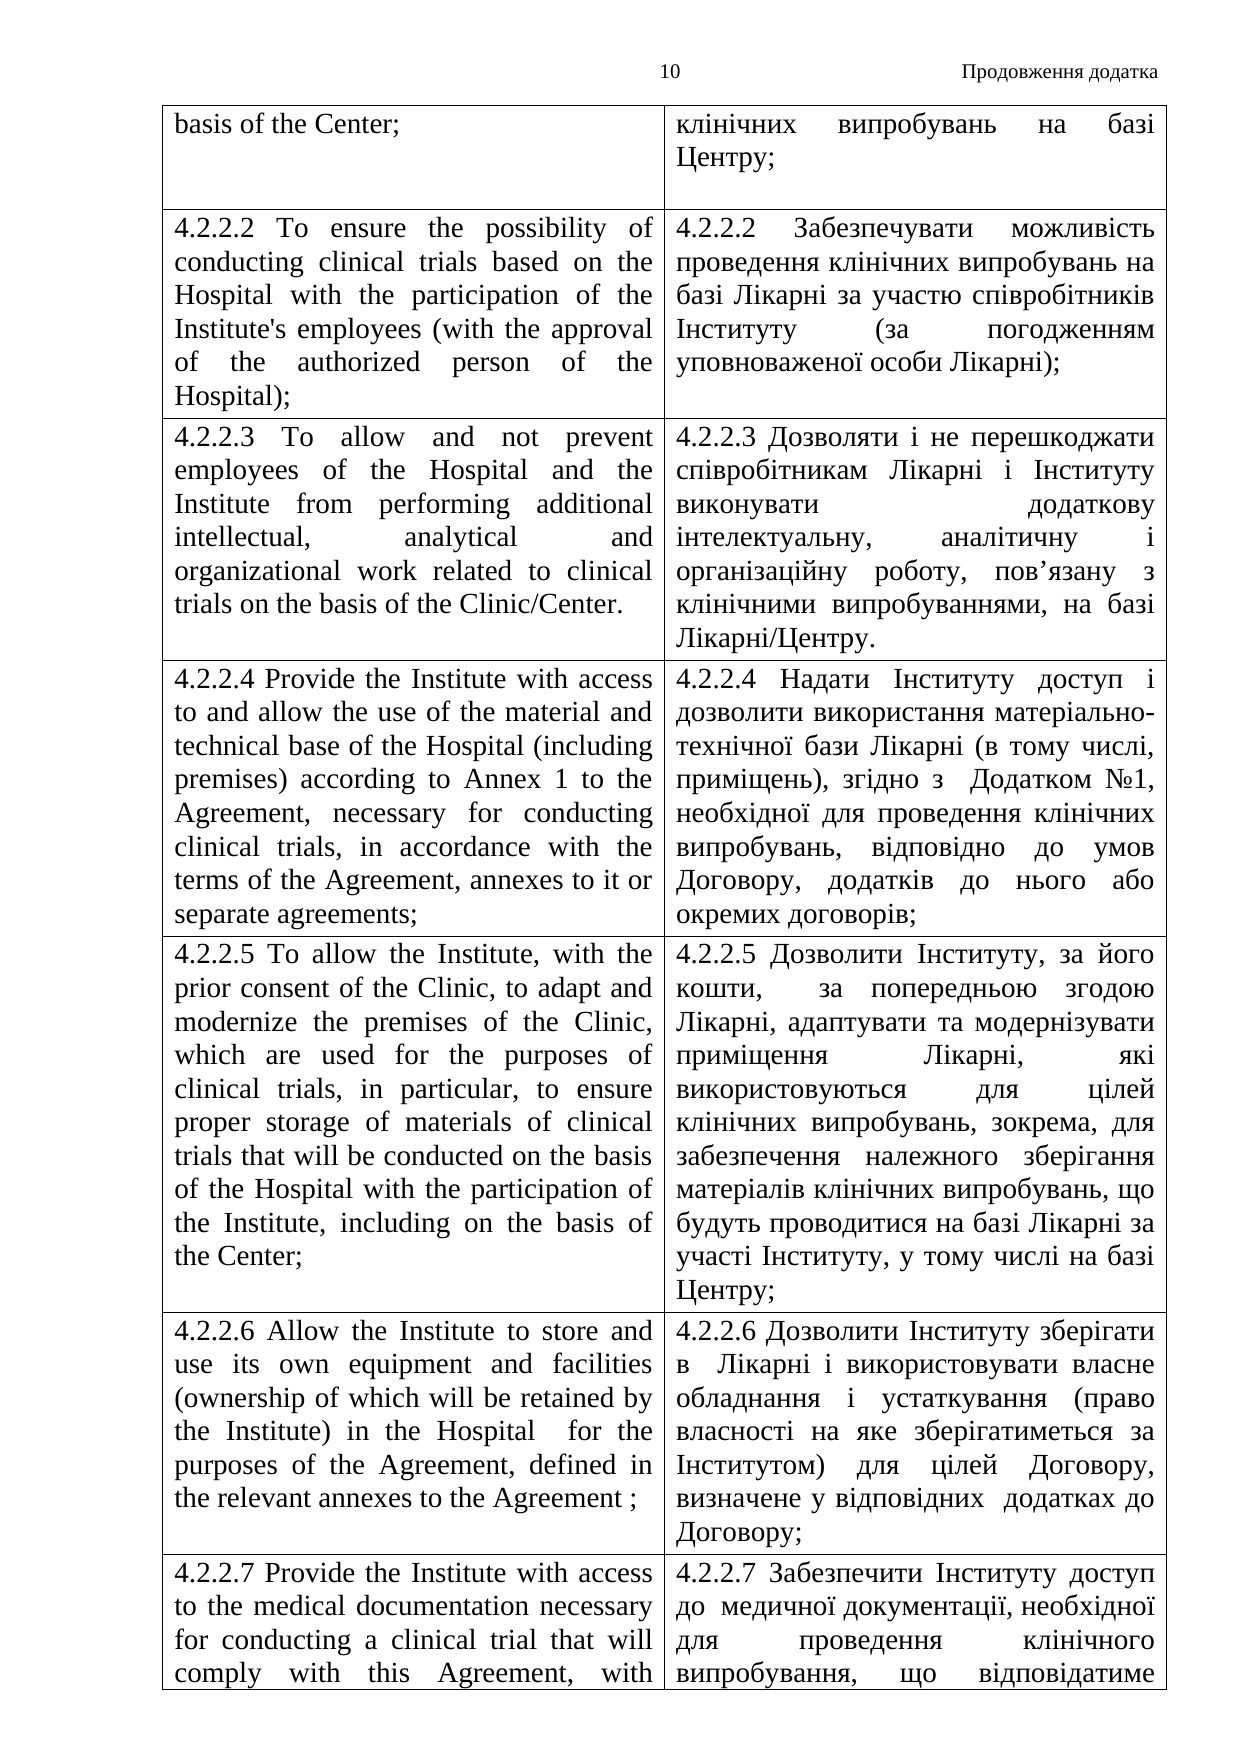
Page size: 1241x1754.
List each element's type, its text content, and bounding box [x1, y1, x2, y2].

table_cell 4.2.2.3 Дозволяти і не перешкоджати співробітникам Лікарні і Інституту виконувати додаткову інтелектуальну, аналітичну і організаційну роботу, пов’язану з клінічними випробуваннями, на базі Лікарні/Центру. [665, 419, 1166, 660]
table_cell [163, 1555, 664, 1689]
table_cell 4.2.2.4 Provide the Institute with access to and allow the use of the material and technical base of the Hospital (including premises) according to Annex 1 to the Agreement, necessary for conducting clinical trials, in accordance with the terms of the Agreement, annexes to it or separate agreements; [163, 661, 664, 936]
table_cell 4.2.2.4 Надати Інституту доступ і дозволити використання матеріально-технічної бази Лікарні (в тому числі, приміщень), згідно з Додатком №1, необхідної для проведення клінічних випробувань, відповідно до умов Договору, додатків до нього або окремих договорів; [665, 661, 1166, 936]
table_cell 4.2.2.2 Забезпечувати можливість проведення клінічних випробувань на базі Лікарні за участю співробітників Інституту (за погодженням уповноваженої особи Лікарні); [665, 210, 1166, 418]
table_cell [163, 106, 664, 209]
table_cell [665, 106, 1166, 209]
table_cell 4.2.2.3 To allow and not prevent employees of the Hospital and the Institute from performing additional intellectual, analytical and organizational work related to clinical trials on the basis of the Clinic/Center. [163, 419, 664, 660]
table_cell 4.2.2.2 To ensure the possibility of conducting clinical trials based on the Hospital with the participation of the Institute's employees (with the approval of the authorized person of the Hospital); [163, 210, 664, 418]
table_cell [665, 1555, 1166, 1689]
table_cell 4.2.2.6 Дозволити Інституту зберігати в Лікарні і використовувати власне обладнання і устаткування (право власності на яке зберігатиметься за Інститутом) для цілей Договору, визначене у відповідних додатках до Договору; [665, 1313, 1166, 1554]
table_cell 4.2.2.5 To allow the Institute, with the prior consent of the Clinic, to adapt and modernize the premises of the Clinic, which are used for the purposes of clinical trials, in particular, to ensure proper storage of materials of clinical trials that will be conducted on the basis of the Hospital with the participation of the Institute, including on the basis of the Center; [163, 937, 664, 1312]
table_cell 4.2.2.5 Дозволити Інституту, за його кошти, за попередньою згодою Лікарні, адаптувати та модернізувати приміщення Лікарні, які використовуються для цілей клінічних випробувань, зокрема, для забезпечення належного зберігання матеріалів клінічних випробувань, що будуть проводитися на базі Лікарні за участі Інституту, у тому числі на базі Центру; [665, 937, 1166, 1312]
table_cell 4.2.2.6 Allow the Institute to store and use its own equipment and facilities (ownership of which will be retained by the Institute) in the Hospital for the purposes of the Agreement, defined in the relevant annexes to the Agreement ; [163, 1313, 664, 1554]
